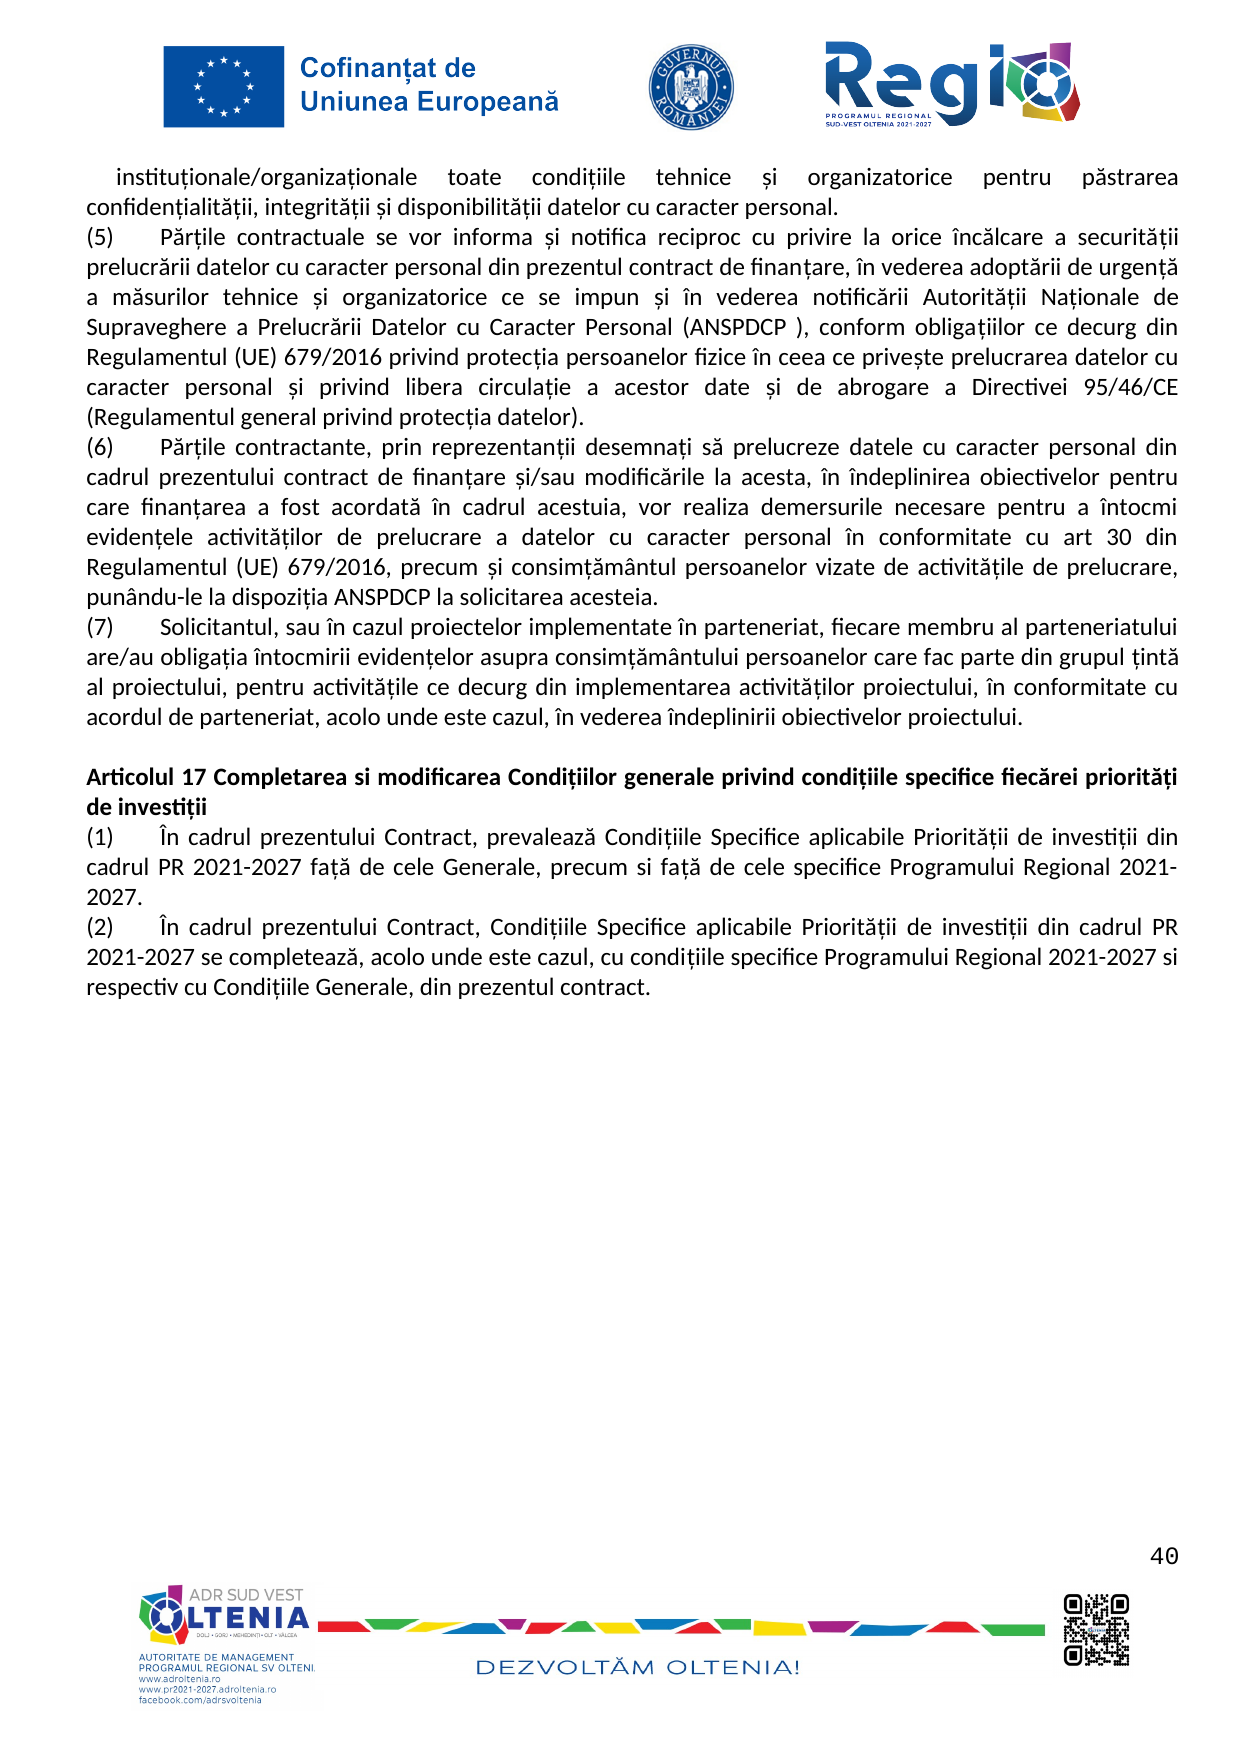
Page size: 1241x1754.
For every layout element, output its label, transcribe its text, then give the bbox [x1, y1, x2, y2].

subtitle (2) În cadrul prezentului Contract, Condiţiile Specifice aplicabile Priorităţii de investiţii din cadrul PR 2021-2027 se completează, acolo unde este cazul, cu condiţiile specifice Programului Regional 2021-2027 si respectiv cu Condiţiile Generale, din prezentul contract. [86, 911, 1179, 1001]
subtitle Articolul 17 Completarea si modificarea Condiţiilor generale privind condiţiile specifice fiecărei priorităţi de investiţii [86, 761, 1179, 821]
subtitle instituţionale/organizaţionale toate condiţiile tehnice şi organizatorice pentru păstrarea confidenţialităţii, integrităţii şi disponibilităţii datelor cu caracter personal. [86, 161, 1179, 221]
picture [823, 40, 1082, 129]
subtitle (7) Solicitantul, sau în cazul proiectelor implementate în parteneriat, fiecare membru al parteneriatului are/au obligaţia întocmirii evidenţelor asupra consimţământului persoanelor care fac parte din grupul ţintă al proiectului, pentru activităţile ce decurg din implementarea activităţilor proiectului, în conformitate cu acordul de parteneriat, acolo unde este cazul, în vederea îndeplinirii obiectivelor proiectului. [86, 611, 1179, 731]
subtitle (1) În cadrul prezentului Contract, prevalează Condiţiile Specifice aplicabile Priorităţii de investiţii din cadrul PR 2021-2027 faţă de cele Generale, precum si faţă de cele specifice Programului Regional 2021-2027. [86, 821, 1179, 911]
picture [158, 42, 561, 131]
picture [131, 1582, 1134, 1711]
subtitle (5) Părţile contractuale se vor informa şi notifica reciproc cu privire la orice încălcare a securităţii prelucrării datelor cu caracter personal din prezentul contract de finanţare, în vederea adoptării de urgenţă a măsurilor tehnice şi organizatorice ce se impun şi în vederea notificării Autorităţii Naţionale de Supraveghere a Prelucrării Datelor cu Caracter Personal (ANSPDCP ), conform obligaţiilor ce decurg din Regulamentul (UE) 679/2016 privind protecţia persoanelor fizice în ceea ce priveşte prelucrarea datelor cu caracter personal şi privind libera circulaţie a acestor date şi de abrogare a Directivei 95/46/CE (Regulamentul general privind protecţia datelor). [86, 221, 1179, 431]
picture [645, 42, 739, 132]
subtitle (6) Părţile contractante, prin reprezentanţii desemnaţi să prelucreze datele cu caracter personal din cadrul prezentului contract de finanţare şi/sau modificările la acesta, în îndeplinirea obiectivelor pentru care finanţarea a fost acordată în cadrul acestuia, vor realiza demersurile necesare pentru a întocmi evidenţele activităţilor de prelucrare a datelor cu caracter personal în conformitate cu art 30 din Regulamentul (UE) 679/2016, precum şi consimţământul persoanelor vizate de activităţile de prelucrare, punându-le la dispoziţia ANSPDCP la solicitarea acesteia. [86, 431, 1179, 611]
